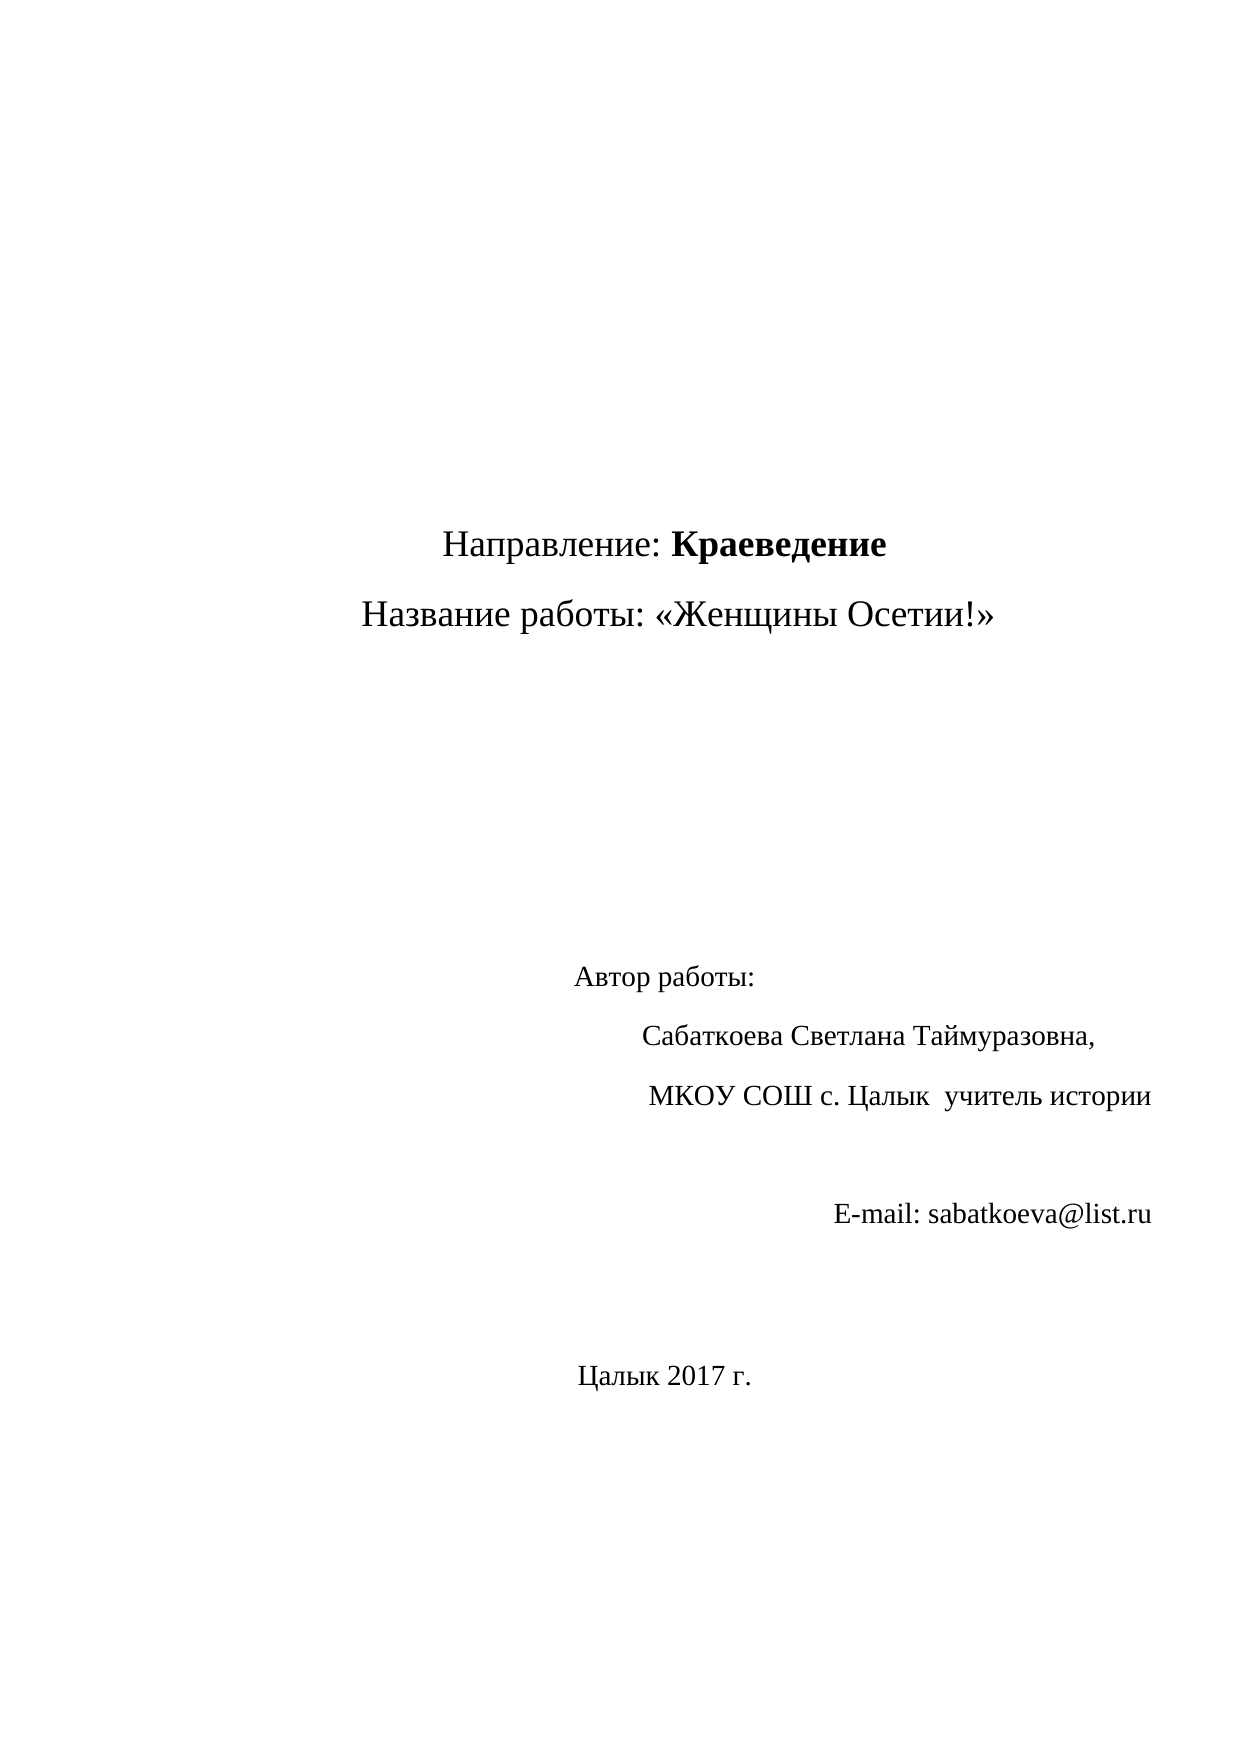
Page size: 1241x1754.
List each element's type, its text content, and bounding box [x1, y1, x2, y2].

text Направление: Краеведение [177, 521, 1152, 564]
text Название работы: «Женщины Осетии!» [177, 592, 1152, 635]
text Автор работы: [177, 959, 1152, 992]
text Цалык 2017 г. [177, 1358, 1152, 1391]
text E-mail: sabatkoeva@list.ru [177, 1196, 1152, 1230]
text Сабаткоева Светлана Таймуразовна, [177, 1018, 1152, 1052]
text МКОУ СОШ с. Цалык учитель истории [177, 1078, 1152, 1111]
